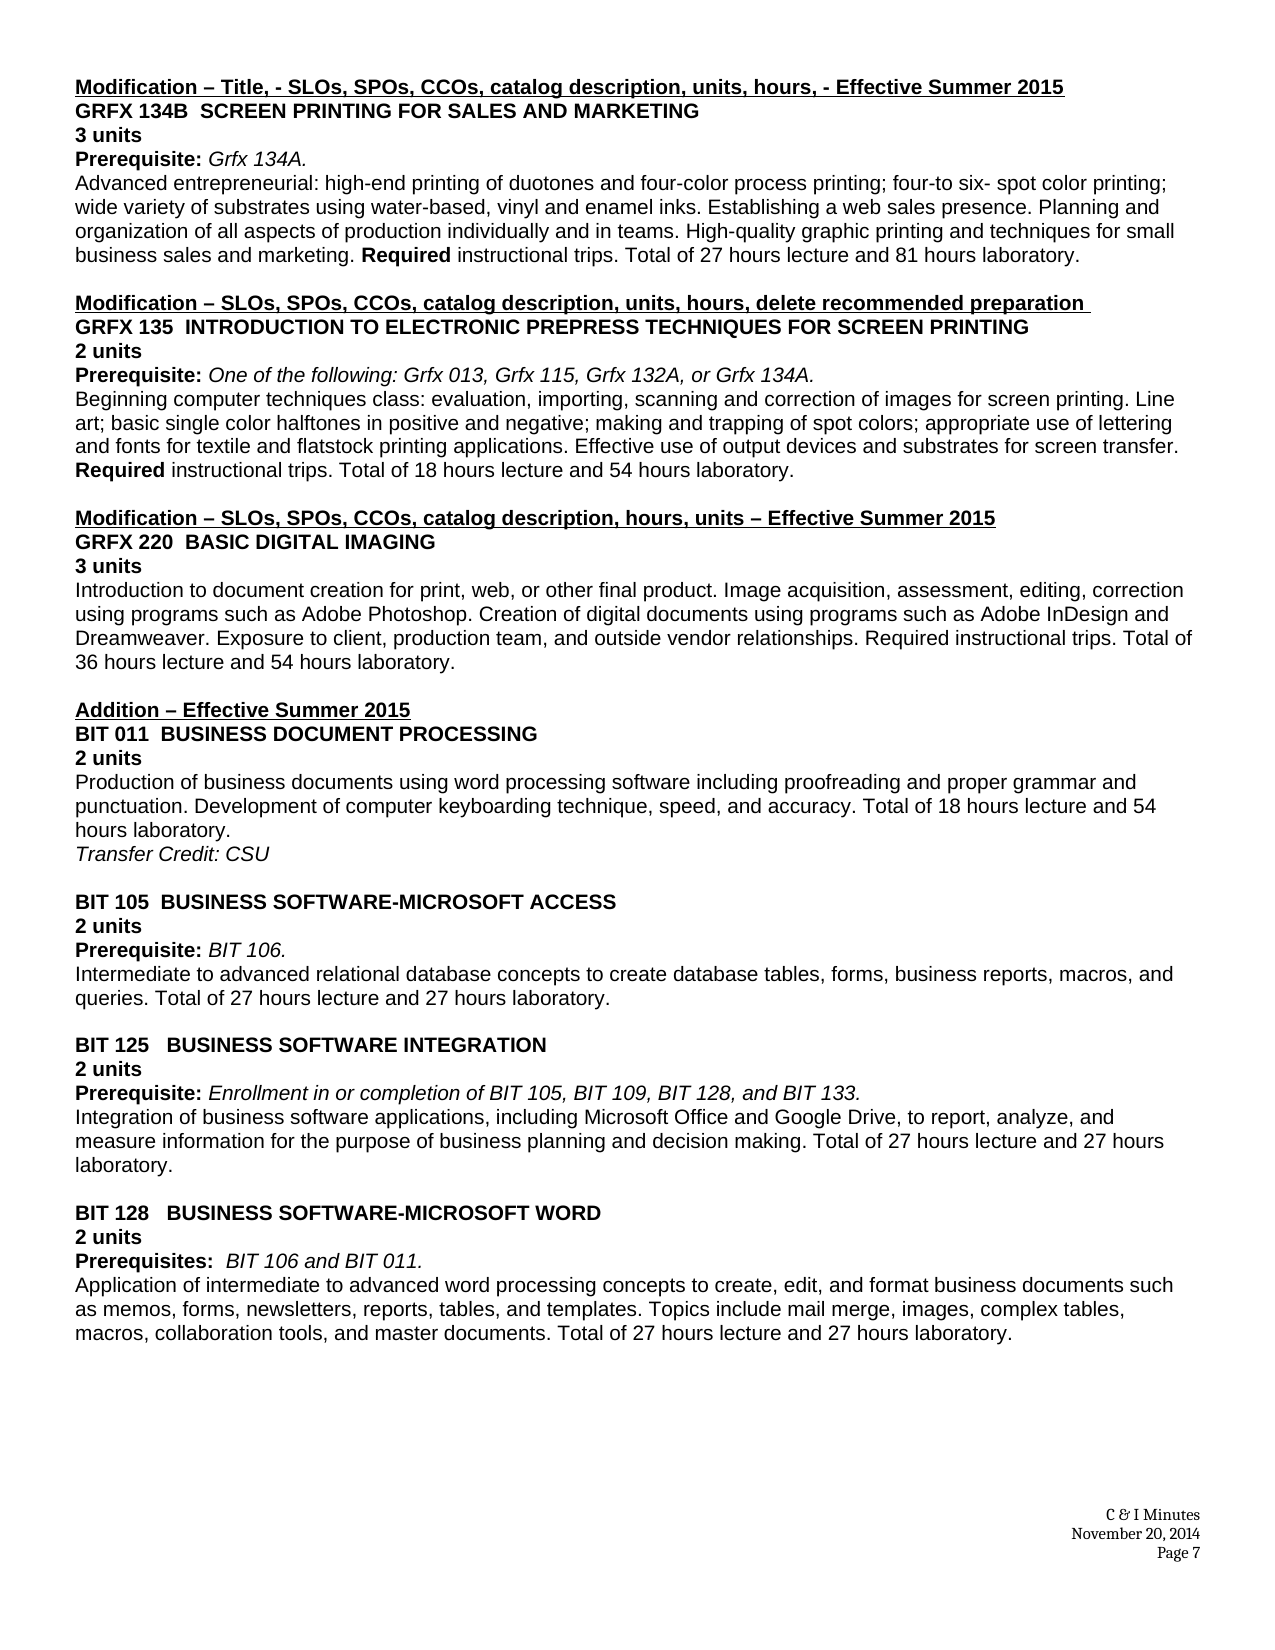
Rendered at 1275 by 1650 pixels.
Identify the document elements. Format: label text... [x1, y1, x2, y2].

text Integration of business software applications, including Microsoft Office and Google Drive, to report, analyze, and measure information for the purpose of business planning and decision making. Total of 27 hours lecture and 27 hours laboratory. [75, 1105, 1200, 1177]
text Prerequisite: One of the following: Grfx 013, Grfx 115, Grfx 132A, or Grfx 134A. [75, 362, 1200, 386]
text Application of intermediate to advanced word processing concepts to create, edit, and format business documents such as memos, forms, newsletters, reports, tables, and templates. Topics include mail merge, images, complex tables, macros, collaboration tools, and master documents. Total of 27 hours lecture and 27 hours laboratory. [75, 1273, 1200, 1345]
text GRFX 220 BASIC DIGITAL IMAGING [75, 530, 1200, 554]
text 2 units [75, 1057, 1200, 1081]
text BIT 011 BUSINESS DOCUMENT PROCESSING [75, 722, 1200, 746]
text Modification – Title, - SLOs, SPOs, CCOs, catalog description, units, hours, - Effective Summer 2015 [75, 75, 1200, 99]
text Modification – SLOs, SPOs, CCOs, catalog description, hours, units – Effective Summer 2015 [75, 506, 1200, 530]
text Prerequisite: Enrollment in or completion of BIT 105, BIT 109, BIT 128, and BIT 133. [75, 1081, 1200, 1105]
text 2 units [75, 746, 1200, 770]
text GRFX 135 INTRODUCTION TO ELECTRONIC PREPRESS TECHNIQUES FOR SCREEN PRINTING [75, 314, 1200, 338]
text Prerequisite: BIT 106. [75, 937, 1200, 961]
text Intermediate to advanced relational database concepts to create database tables, forms, business reports, macros, and queries. Total of 27 hours lecture and 27 hours laboratory. [75, 961, 1200, 1009]
text Modification – SLOs, SPOs, CCOs, catalog description, units, hours, delete recommended preparation [75, 291, 1200, 314]
text 2 units [75, 913, 1200, 937]
text Introduction to document creation for print, web, or other final product. Image acquisition, assessment, editing, correction using programs such as Adobe Photoshop. Creation of digital documents using programs such as Adobe InDesign and Dreamweaver. Exposure to client, production team, and outside vendor relationships. Required instructional trips. Total of 36 hours lecture and 54 hours laboratory. [75, 578, 1200, 674]
text Prerequisite: Grfx 134A. [75, 147, 1200, 171]
text Production of business documents using word processing software including proofreading and proper grammar and punctuation. Development of computer keyboarding technique, speed, and accuracy. Total of 18 hours lecture and 54 hours laboratory. Transfer Credit: CSU [75, 770, 1200, 866]
text 3 units [75, 123, 1200, 147]
text GRFX 134B SCREEN PRINTING FOR SALES AND MARKETING [75, 99, 1200, 123]
text BIT 128 BUSINESS SOFTWARE-MICROSOFT WORD [75, 1201, 1200, 1225]
text BIT 125 BUSINESS SOFTWARE INTEGRATION [75, 1033, 1200, 1057]
text 2 units [75, 338, 1200, 362]
text Advanced entrepreneurial: high-end printing of duotones and four-color process printing; four-to six- spot color printing; wide variety of substrates using water-based, vinyl and enamel inks. Establishing a web sales presence. Planning and organization of all aspects of production individually and in teams. High-quality graphic printing and techniques for small business sales and marketing. Required instructional trips. Total of 27 hours lecture and 81 hours laboratory. [75, 171, 1200, 267]
text Beginning computer techniques class: evaluation, importing, scanning and correction of images for screen printing. Line art; basic single color halftones in positive and negative; making and trapping of spot colors; appropriate use of lettering and fonts for textile and flatstock printing applications. Effective use of output devices and substrates for screen transfer. Required instructional trips. Total of 18 hours lecture and 54 hours laboratory. [75, 386, 1200, 482]
text 3 units [75, 554, 1200, 578]
text Addition – Effective Summer 2015 [75, 698, 1200, 722]
text 2 units [75, 1225, 1200, 1249]
text BIT 105 BUSINESS SOFTWARE-MICROSOFT ACCESS [75, 889, 1200, 913]
text Prerequisites: BIT 106 and BIT 011. [75, 1249, 1200, 1273]
